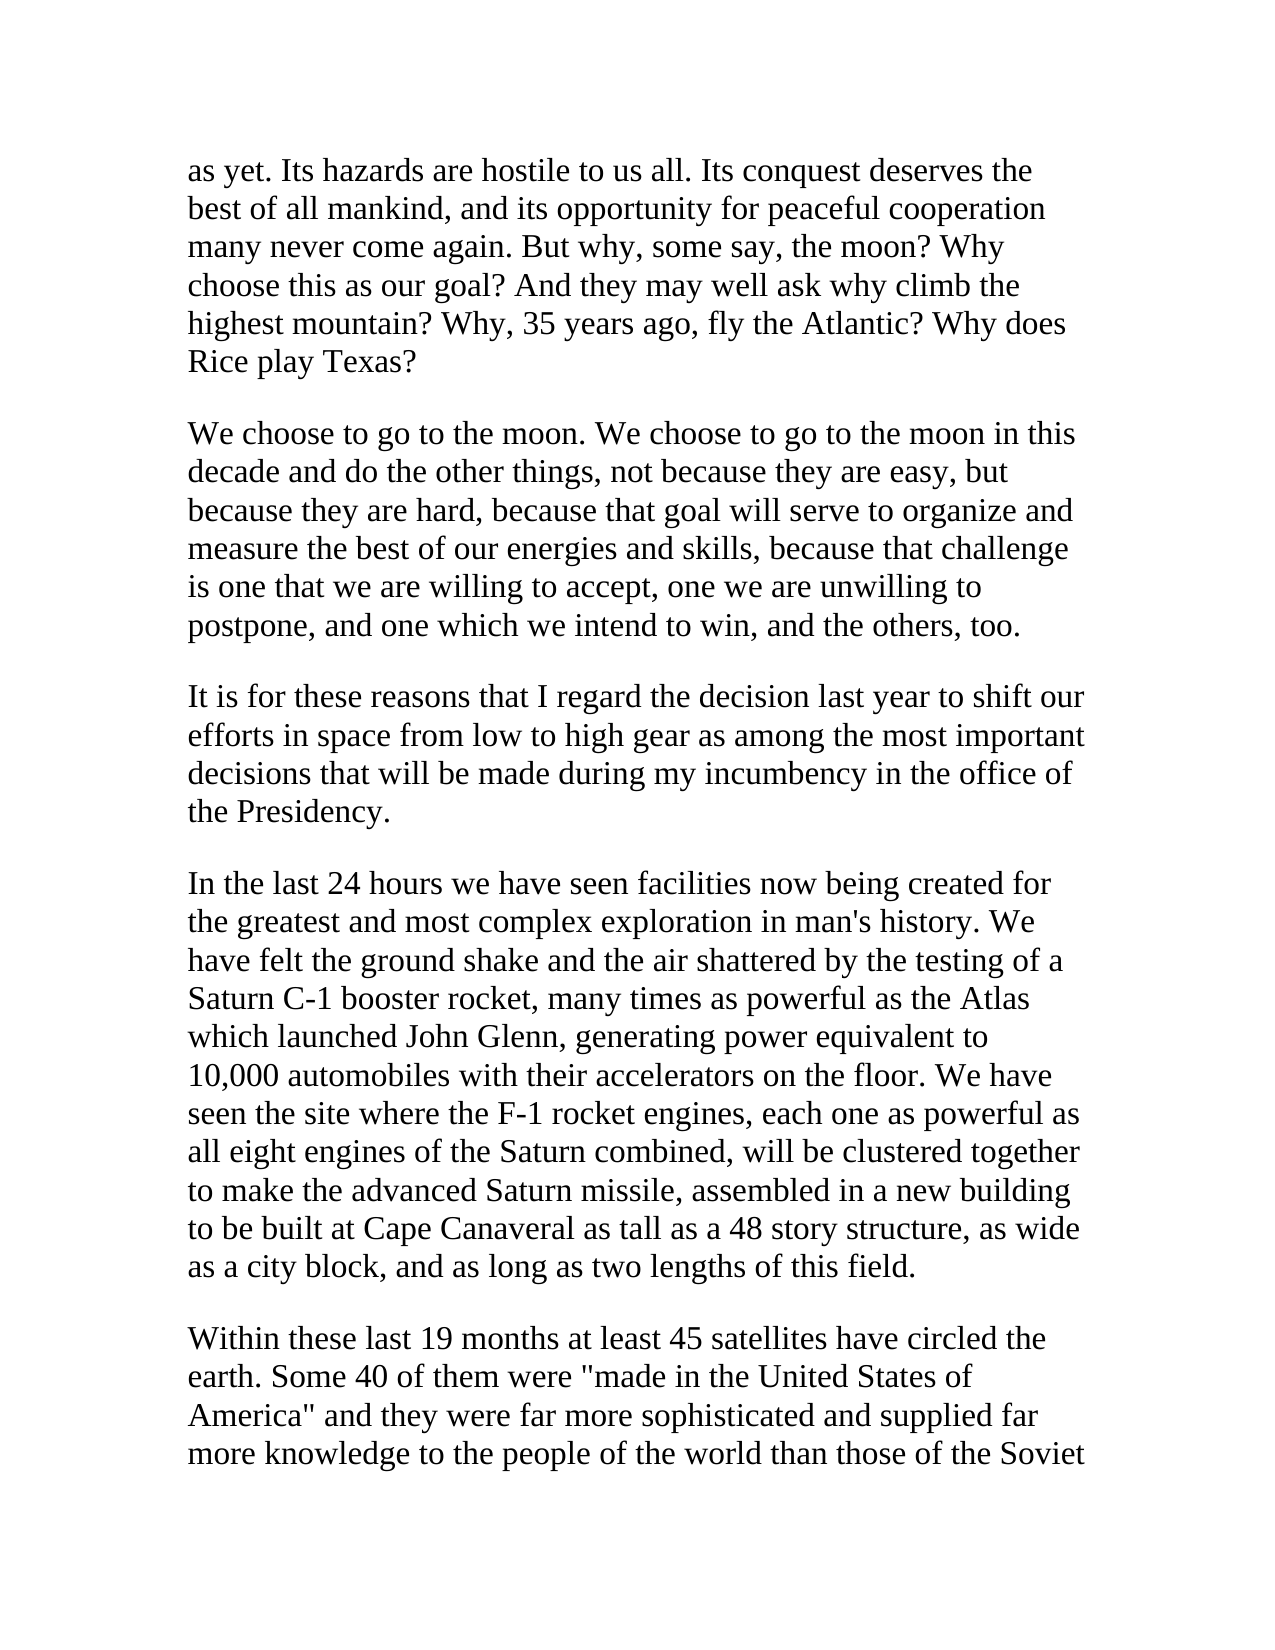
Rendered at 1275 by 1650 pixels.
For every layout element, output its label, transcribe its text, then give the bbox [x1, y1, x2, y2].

text We choose to go to the moon. We choose to go to the moon in this decade and do the other things, not because they are easy, but because they are hard, because that goal will serve to organize and measure the best of our energies and skills, because that challenge is one that we are willing to accept, one we are unwilling to postpone, and one which we intend to win, and the others, too. [187, 413, 1087, 643]
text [187, 1318, 1087, 1472]
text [187, 150, 1087, 380]
text It is for these reasons that I regard the decision last year to shift our efforts in space from low to high gear as among the most important decisions that will be made during my incumbency in the office of the Presidency. [187, 677, 1087, 830]
text In the last 24 hours we have seen facilities now being created for the greatest and most complex exploration in man's history. We have felt the ground shake and the air shattered by the testing of a Saturn C-1 booster rocket, many times as powerful as the Atlas which launched John Glenn, generating power equivalent to 10,000 automobiles with their accelerators on the floor. We have seen the site where the F-1 rocket engines, each one as powerful as all eight engines of the Saturn combined, will be clustered together to make the advanced Saturn missile, assembled in a new building to be built at Cape Canaveral as tall as a 48 story structure, as wide as a city block, and as long as two lengths of this field. [187, 863, 1087, 1285]
